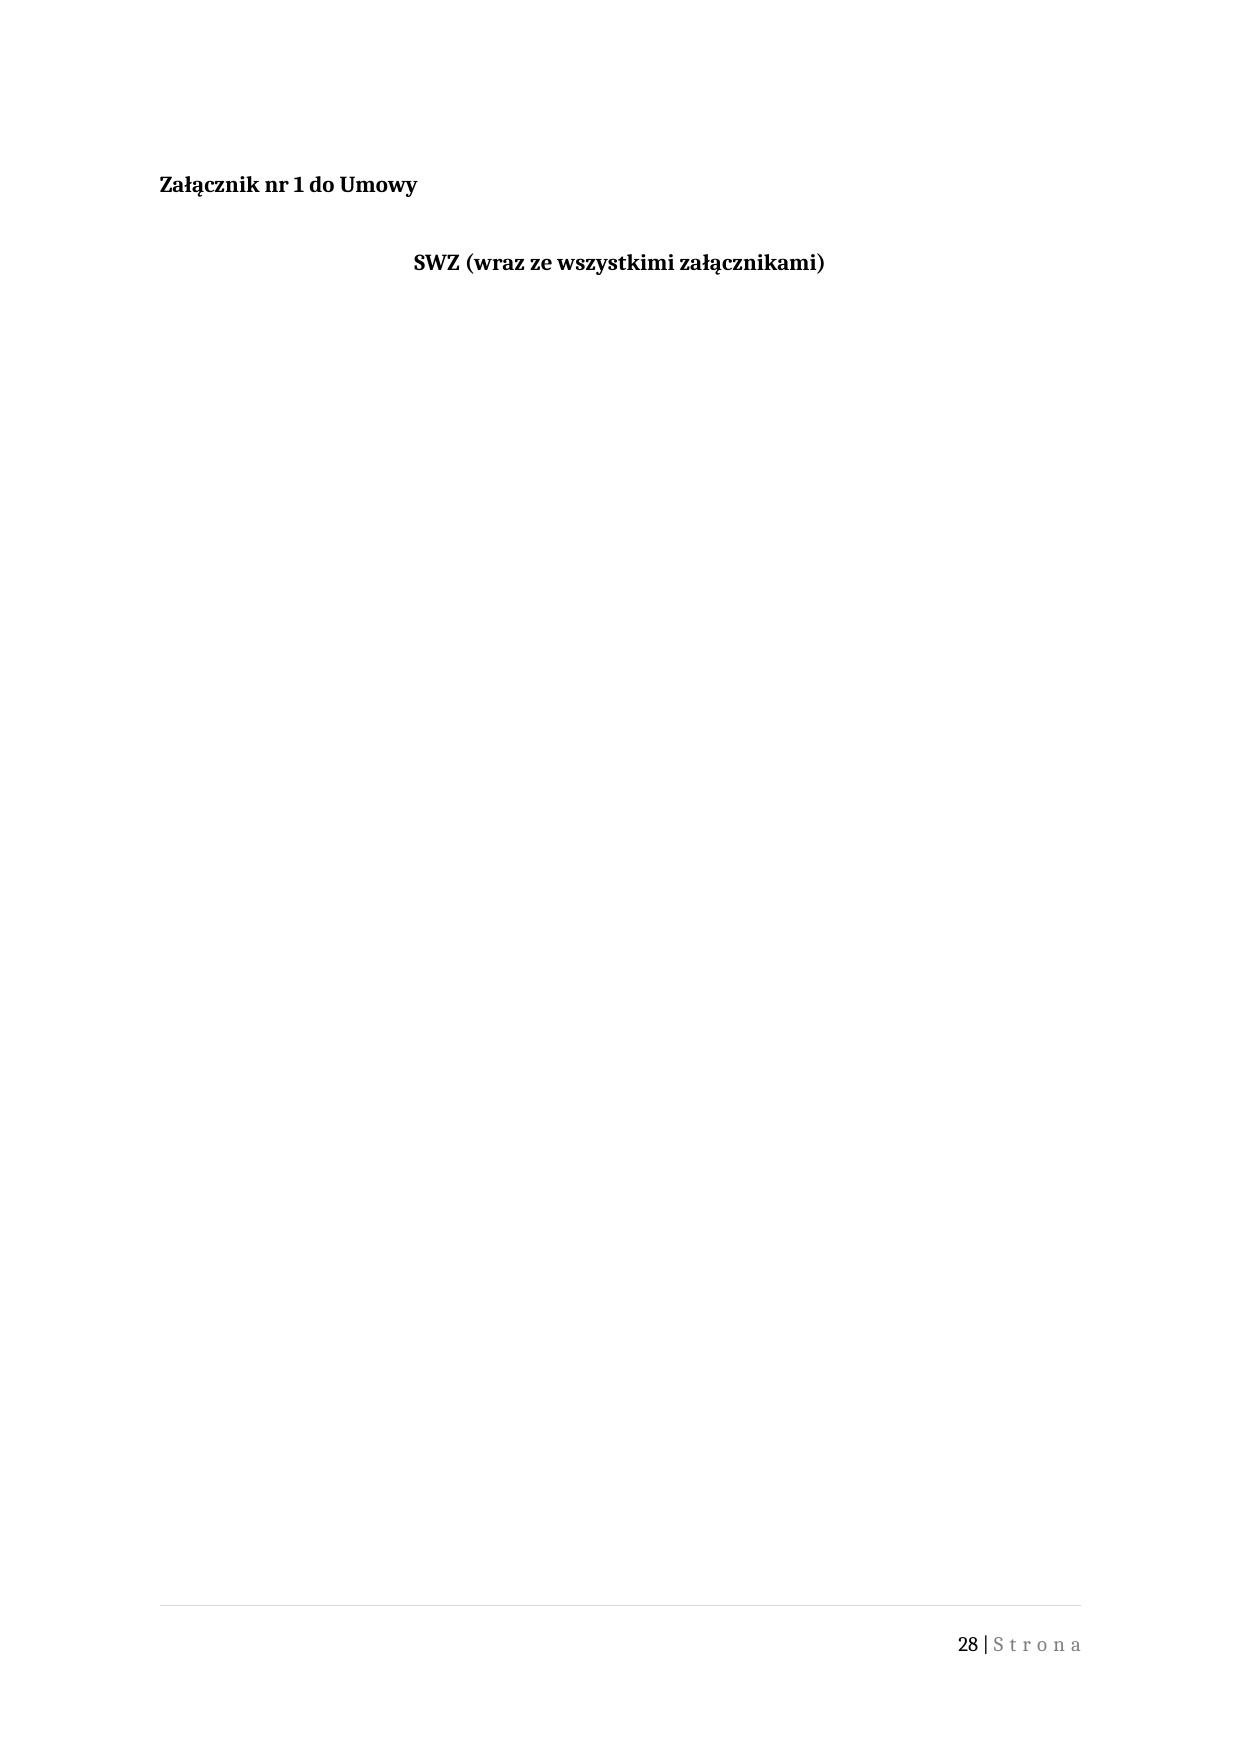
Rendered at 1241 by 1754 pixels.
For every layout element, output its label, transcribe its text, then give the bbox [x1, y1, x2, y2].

text SWZ (wraz ze wszystkimi załącznikami) [159, 250, 1081, 276]
text Załącznik nr 1 do Umowy [159, 172, 1081, 198]
